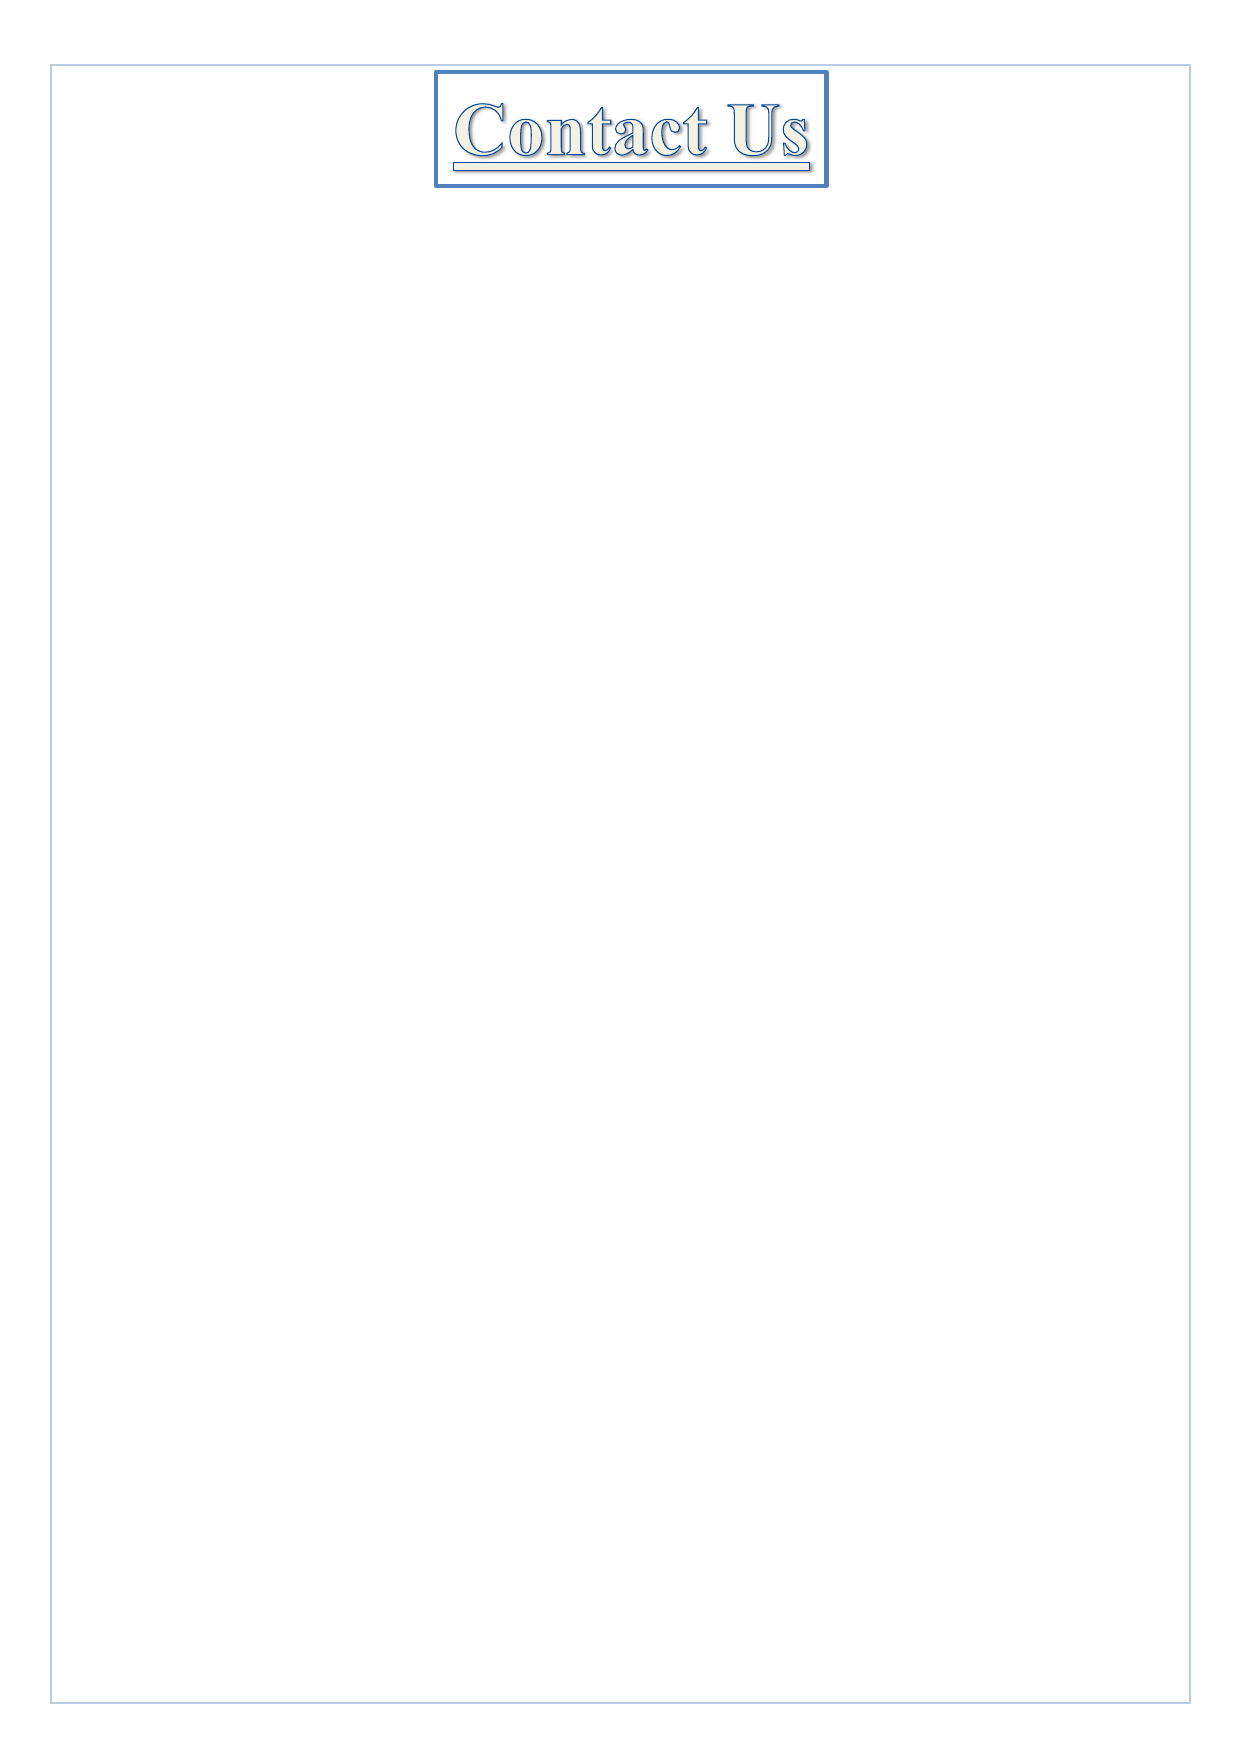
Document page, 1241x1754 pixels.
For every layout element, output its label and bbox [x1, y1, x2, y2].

picture [438, 81, 825, 177]
